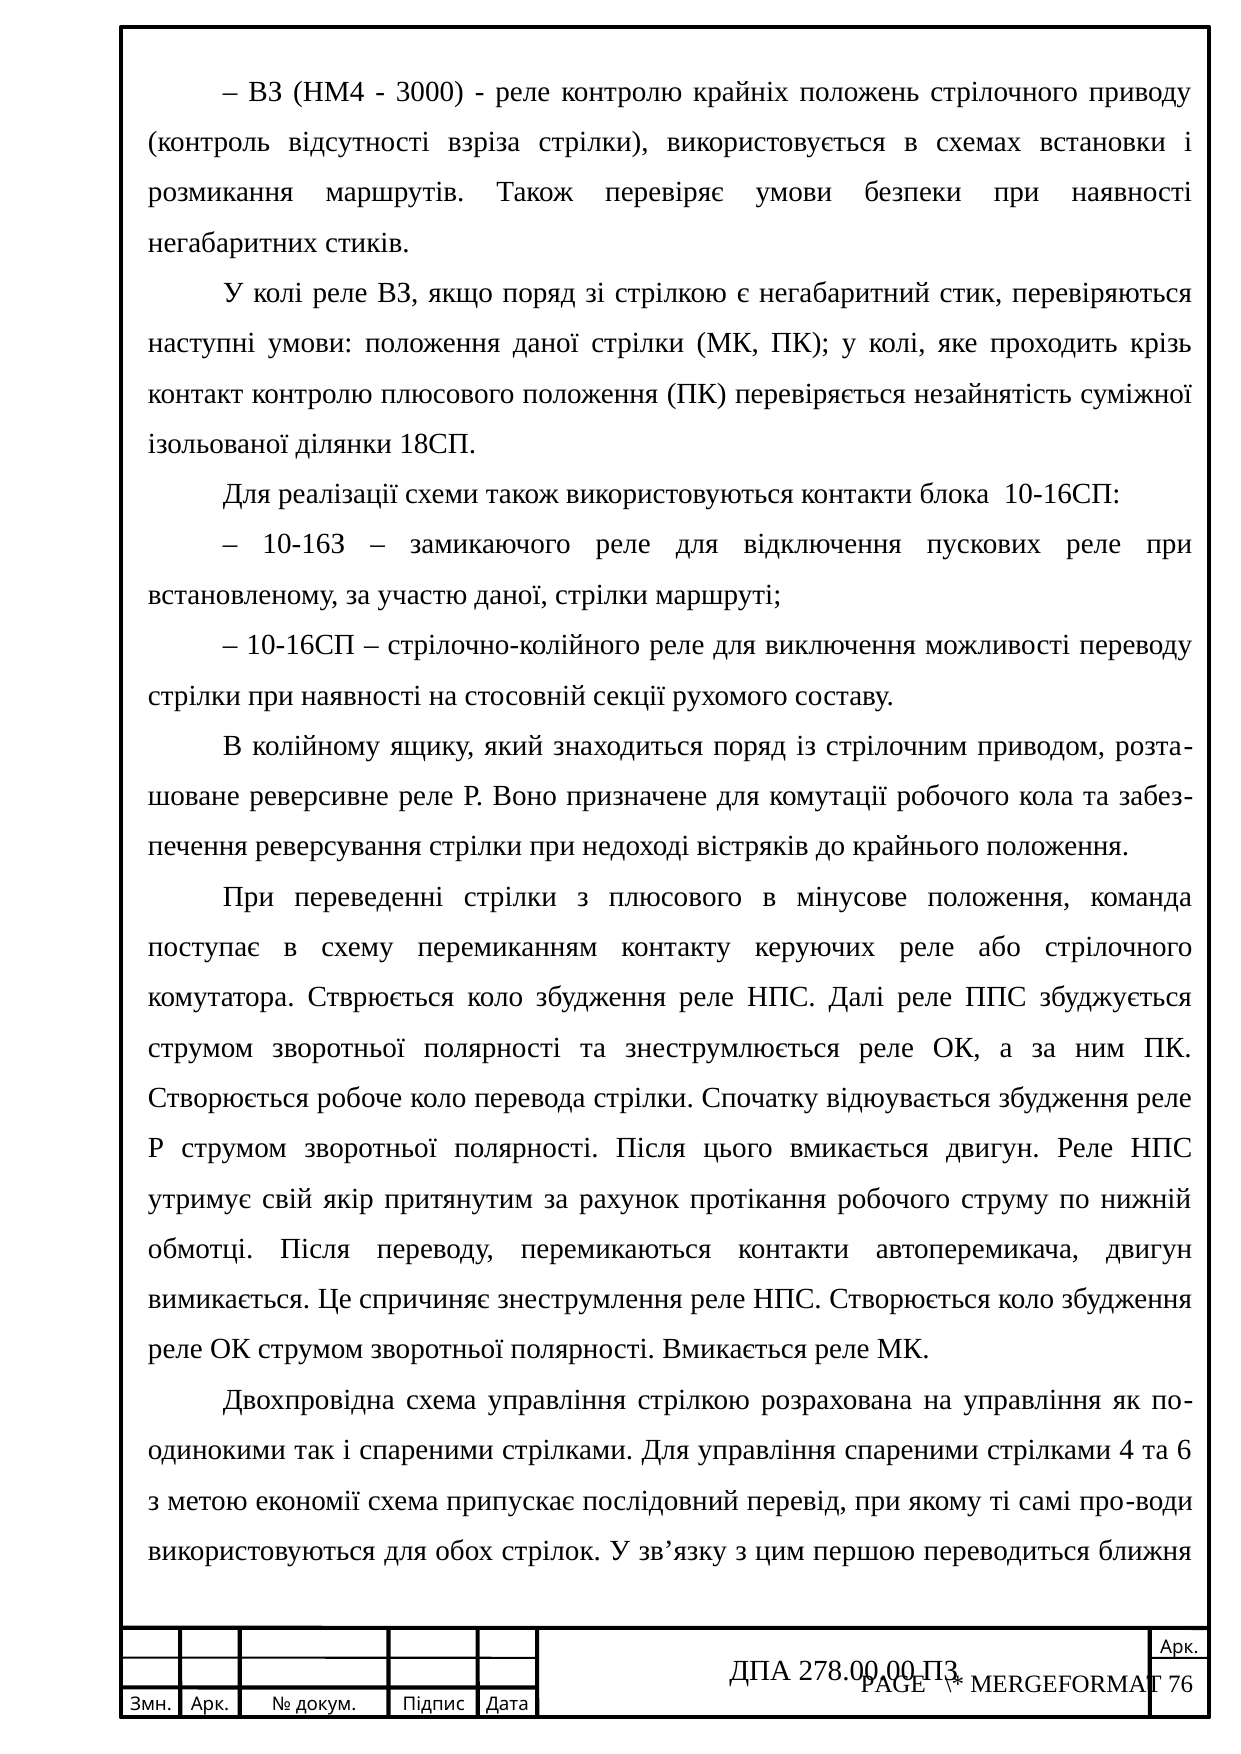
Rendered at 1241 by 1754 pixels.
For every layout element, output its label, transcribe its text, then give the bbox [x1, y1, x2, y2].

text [148, 1382, 1193, 1566]
text В колійному ящику, який знаходиться поряд із стрілочним приводом, розта-шоване реверсивне реле Р. Воно призначене для комутації робочого кола та забез-печення реверсування стрілки при недоході вістряків до крайнього положення. [148, 728, 1193, 862]
text При переведенні стрілки з плюсового в мінусове положення, команда поступає в схему перемиканням контакту керуючих реле або стрілочного комутатора. Стврюється коло збудження реле НПС. Далі реле ППС збуджується струмом зворотньої полярності та знеструмлюється реле ОК, а за ним ПК. Створюється робоче коло перевода стрілки. Спочатку відюувається збудження реле Р струмом зворотньої полярності. Після цього вмикається двигун. Реле НПС утримує свій якір притянутим за рахунок протікання робочого струму по нижній обмотці. Після переводу, перемикаються контакти автоперемикача, двигун вимикається. Це спричиняє знеструмлення реле НПС. Створюється коло збудження реле ОК струмом зворотньої полярності. Вмикається реле МК. [148, 879, 1193, 1365]
text – 10-16СП – стрілочно-колійного реле для виключення можливості переводу стрілки при наявності на стосовній секції рухомого составу. [148, 627, 1193, 711]
text Для реалізації схеми також використовуються контакти блока 10-16СП: [148, 476, 1193, 510]
text – 10-16З – замикаючого реле для відключення пускових реле при встановленому, за участю даної, стрілки маршруті; [148, 527, 1193, 611]
text – ВЗ (НМ4 - 3000) - реле контролю крайніх положень стрілочного приводу (контроль відсутності взріза стрілки), використовується в схемах встановки і розмикання маршрутів. Також перевіряє умови безпеки при наявності негабаритних стиків. [148, 74, 1193, 258]
text У колі реле ВЗ, якщо поряд зі стрілкою є негабаритний стик, перевіряються наступні умови: положення даної стрілки (МК, ПК); у колі, яке проходить крізь контакт контролю плюсового положення (ПК) перевіряється незайнятість суміжної ізольованої ділянки 18СП. [148, 275, 1193, 459]
